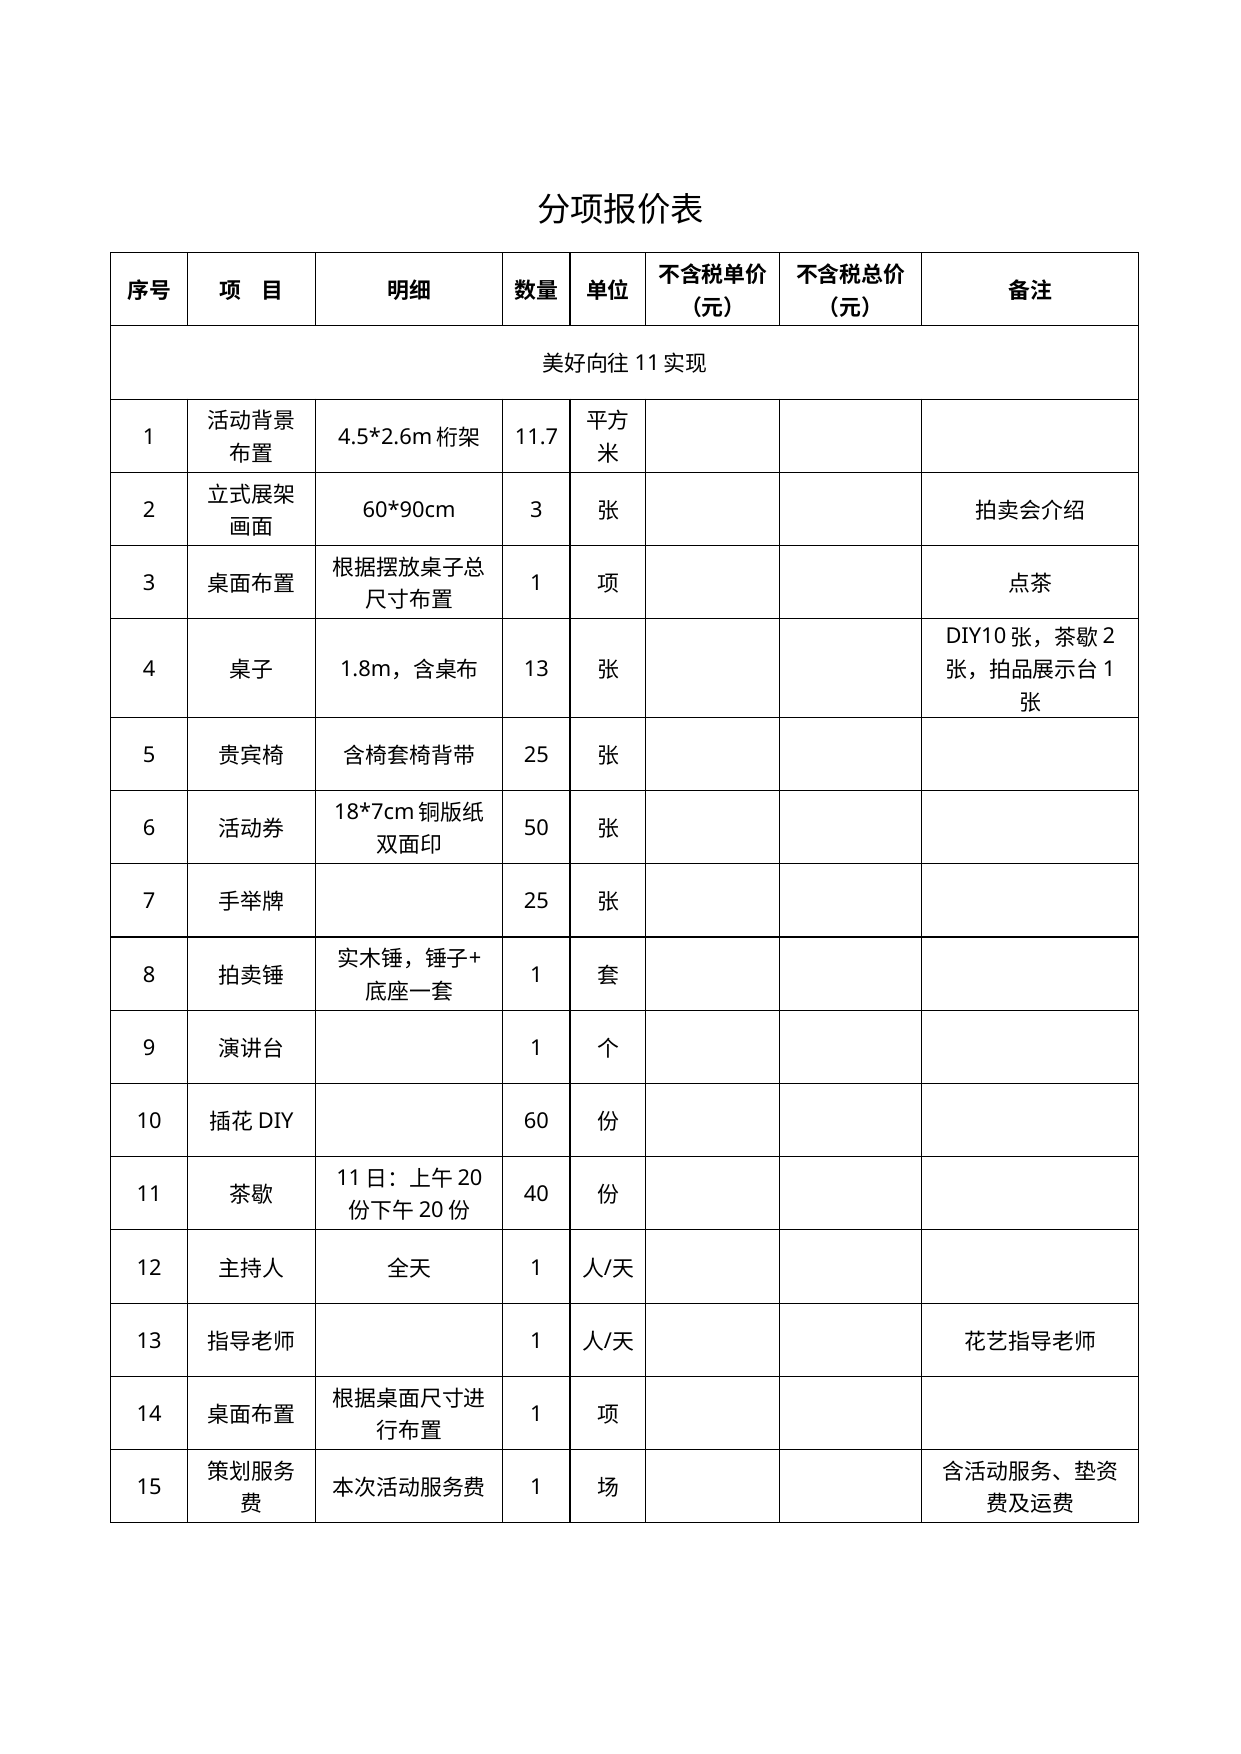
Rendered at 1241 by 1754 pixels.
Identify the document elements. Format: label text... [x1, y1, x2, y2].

table_cell [922, 1377, 1138, 1449]
table_cell [780, 938, 921, 1009]
table_cell [780, 473, 921, 545]
table_cell 张 [571, 473, 645, 545]
table_cell 桌面布置 [188, 1377, 315, 1449]
table_cell 套 [571, 938, 645, 1009]
table_cell [646, 1304, 779, 1376]
table_cell 含椅套椅背带 [316, 718, 502, 790]
table_cell [780, 546, 921, 618]
table_cell 8 [111, 938, 187, 1009]
table_cell 实木锤，锤子+底座一套 [316, 938, 502, 1009]
table_cell 张 [571, 791, 645, 863]
table_cell 25 [503, 718, 569, 790]
text 分项报价表 [112, 174, 1128, 239]
table_cell 13 [503, 619, 569, 717]
table_cell [922, 938, 1138, 1009]
table_cell 1 [503, 1377, 569, 1449]
table_cell 立式展架画面 [188, 473, 315, 545]
table_cell [646, 1450, 779, 1522]
table_cell [922, 400, 1138, 472]
table_cell [646, 1011, 779, 1083]
table_cell 全天 [316, 1230, 502, 1302]
table_cell 1 [503, 1011, 569, 1083]
table_cell [780, 1157, 921, 1229]
table_cell [780, 1084, 921, 1156]
table_cell [646, 546, 779, 618]
table_cell 60*90cm [316, 473, 502, 545]
table_cell 指导老师 [188, 1304, 315, 1376]
table_cell [780, 1011, 921, 1083]
table_cell 根据摆放桌子总尺寸布置 [316, 546, 502, 618]
table_cell 活动券 [188, 791, 315, 863]
table_cell 1.8m，含桌布 [316, 619, 502, 717]
table_header 不含税总价（元） [780, 253, 921, 325]
table_cell [780, 400, 921, 472]
table_cell [646, 619, 779, 717]
table_cell 花艺指导老师 [922, 1304, 1138, 1376]
table_cell 项 [571, 546, 645, 618]
table_cell [922, 1011, 1138, 1083]
table_cell 60 [503, 1084, 569, 1156]
table_cell 桌面布置 [188, 546, 315, 618]
table_cell [646, 718, 779, 790]
table_cell [922, 864, 1138, 936]
table_cell [646, 1084, 779, 1156]
table_cell [780, 1377, 921, 1449]
table_cell 活动背景布置 [188, 400, 315, 472]
table_cell [316, 1304, 502, 1376]
table_cell 拍卖会介绍 [922, 473, 1138, 545]
table_cell 12 [111, 1230, 187, 1302]
table_cell [780, 791, 921, 863]
table_cell [780, 864, 921, 936]
table_cell 本次活动服务费 [316, 1450, 502, 1522]
table_cell 2 [111, 473, 187, 545]
table_cell [646, 938, 779, 1009]
table_cell 美好向往 11实现 [111, 326, 1138, 398]
table_cell [922, 1084, 1138, 1156]
table_cell [646, 1157, 779, 1229]
table_cell 9 [111, 1011, 187, 1083]
table_header 不含税单价（元） [646, 253, 779, 325]
table_cell 人/天 [571, 1230, 645, 1302]
table_cell 15 [111, 1450, 187, 1522]
table_cell 含活动服务、垫资费及运费 [922, 1450, 1138, 1522]
table_cell 50 [503, 791, 569, 863]
table_cell DIY10张，茶歇2张，拍品展示台1张 [922, 619, 1138, 717]
table_cell 点茶 [922, 546, 1138, 618]
table_cell 个 [571, 1011, 645, 1083]
table_cell 1 [503, 1304, 569, 1376]
table_cell 3 [111, 546, 187, 618]
table_cell [646, 400, 779, 472]
table_cell [316, 864, 502, 936]
table_cell 14 [111, 1377, 187, 1449]
table_cell [646, 864, 779, 936]
table_cell [922, 718, 1138, 790]
table_cell [646, 791, 779, 863]
table_cell 平方米 [571, 400, 645, 472]
table_cell 份 [571, 1084, 645, 1156]
table_cell 1 [503, 938, 569, 1009]
table_cell [780, 1230, 921, 1302]
table_cell 11.7 [503, 400, 569, 472]
table_cell [780, 1450, 921, 1522]
table_cell [646, 1230, 779, 1302]
table_cell 贵宾椅 [188, 718, 315, 790]
table_cell 3 [503, 473, 569, 545]
table_header 项 目 [188, 253, 315, 325]
table_cell 7 [111, 864, 187, 936]
table_header 单位 [571, 253, 645, 325]
table_cell 人/天 [571, 1304, 645, 1376]
table_cell 主持人 [188, 1230, 315, 1302]
table_header 备注 [922, 253, 1138, 325]
table_cell 张 [571, 864, 645, 936]
table_cell 4 [111, 619, 187, 717]
table_cell 13 [111, 1304, 187, 1376]
table_cell [646, 473, 779, 545]
table_cell [922, 791, 1138, 863]
table_cell 张 [571, 718, 645, 790]
table_cell 1 [503, 546, 569, 618]
table_cell 25 [503, 864, 569, 936]
table_header 数量 [503, 253, 569, 325]
table_cell 1 [111, 400, 187, 472]
table_cell 11 [111, 1157, 187, 1229]
table_cell 根据桌面尺寸进行布置 [316, 1377, 502, 1449]
table_cell [780, 718, 921, 790]
table_cell 6 [111, 791, 187, 863]
table_cell [780, 1304, 921, 1376]
table_cell 插花DIY [188, 1084, 315, 1156]
table_cell 1 [503, 1230, 569, 1302]
table_header 明细 [316, 253, 502, 325]
table_cell [780, 619, 921, 717]
table_cell 40 [503, 1157, 569, 1229]
table_cell [316, 1011, 502, 1083]
table_header 序号 [111, 253, 187, 325]
table_cell 11日：上午20份下午20份 [316, 1157, 502, 1229]
table_cell 5 [111, 718, 187, 790]
table_cell 拍卖锤 [188, 938, 315, 1009]
table_cell 10 [111, 1084, 187, 1156]
table_cell 茶歇 [188, 1157, 315, 1229]
table_cell [316, 1084, 502, 1156]
table_cell [922, 1157, 1138, 1229]
table_cell 项 [571, 1377, 645, 1449]
table_cell 份 [571, 1157, 645, 1229]
table_cell 桌子 [188, 619, 315, 717]
table_cell 1 [503, 1450, 569, 1522]
table_cell [646, 1377, 779, 1449]
table_cell 场 [571, 1450, 645, 1522]
table_cell [922, 1230, 1138, 1302]
table_cell 4.5*2.6m桁架 [316, 400, 502, 472]
table_cell 演讲台 [188, 1011, 315, 1083]
table_cell 张 [571, 619, 645, 717]
table_cell 18*7cm铜版纸双面印 [316, 791, 502, 863]
table_cell 策划服务费 [188, 1450, 315, 1522]
table_cell 手举牌 [188, 864, 315, 936]
